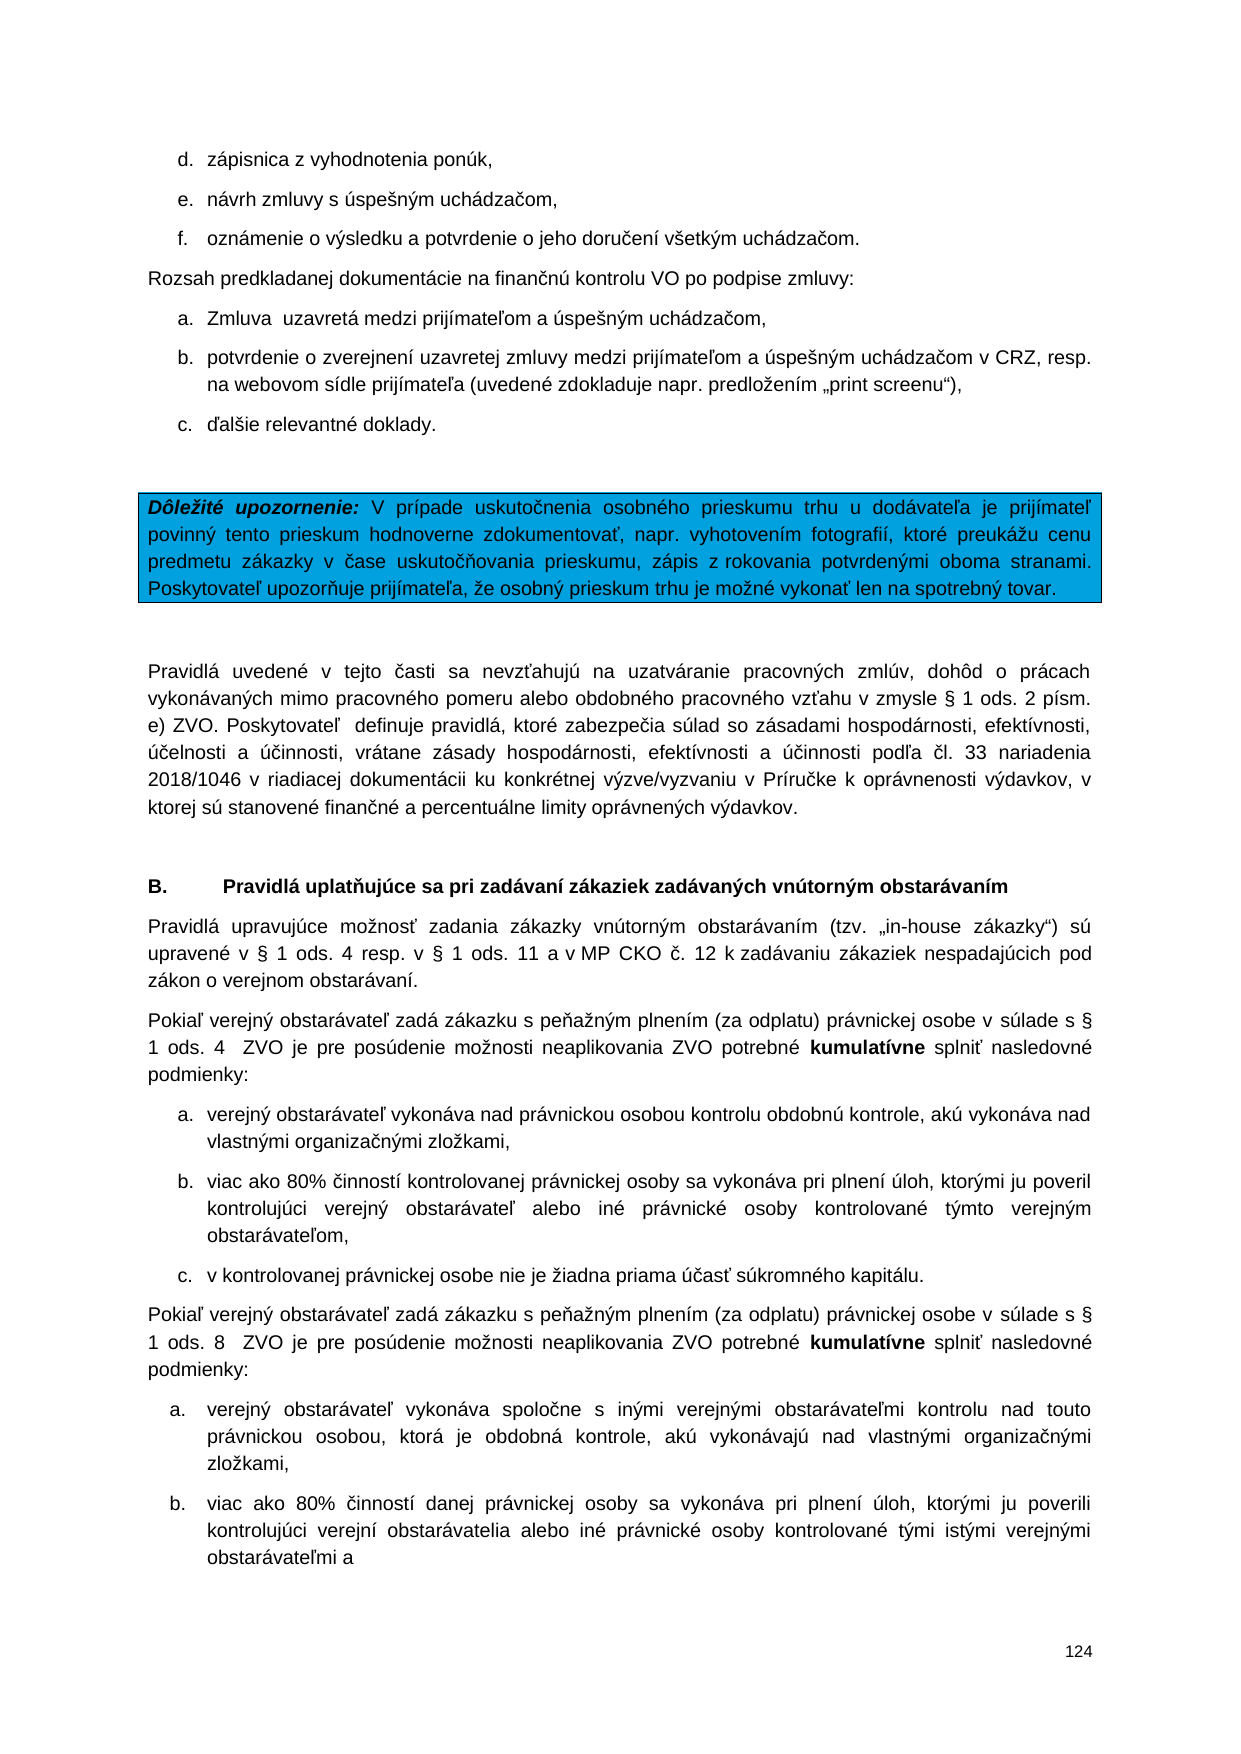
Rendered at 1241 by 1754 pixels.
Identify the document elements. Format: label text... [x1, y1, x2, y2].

list viac ako 80% činností danej právnickej osoby sa vykonáva pri plnení úloh, ktorými ju poverili kontrolujúci verejní obstarávatelia alebo iné právnické osoby kontrolované tými istými verejnými obstarávateľmi a [169, 1491, 1092, 1568]
list Zmluva uzavretá medzi prijímateľom a úspešným uchádzačom, [177, 306, 1092, 329]
list zápisnica z vyhodnotenia ponúk, [177, 148, 1092, 170]
text Pravidlá uvedené v tejto časti sa nevzťahujú na uzatváranie pracovných zmlúv, dohôd o prácach vykonávaných mimo pracovného pomeru alebo obdobného pracovného vzťahu v zmysle § 1 ods. 2 písm. e) ZVO. Poskytovateľ definuje pravidlá, ktoré zabezpečia súlad so zásadami hospodárnosti, efektívnosti, účelnosti a účinnosti, vrátane zásady hospodárnosti, efektívnosti a účinnosti podľa čl. 33 nariadenia 2018/1046 v riadiacej dokumentácii ku konkrétnej výzve/vyzvaniu v Príručke k oprávnenosti výdavkov, v ktorej sú stanovené finančné a percentuálne limity oprávnených výdavkov. [148, 659, 1092, 818]
text Pokiaľ verejný obstarávateľ zadá zákazku s peňažným plnením (za odplatu) právnickej osobe v súlade s § 1 ods. 8 ZVO je pre posúdenie možnosti neaplikovania ZVO potrebné kumulatívne splniť nasledovné podmienky: [148, 1303, 1092, 1380]
list oznámenie o výsledku a potvrdenie o jeho doručení všetkým uchádzačom. [177, 227, 1092, 250]
text Pokiaľ verejný obstarávateľ zadá zákazku s peňažným plnením (za odplatu) právnickej osobe v súlade s § 1 ods. 4 ZVO je pre posúdenie možnosti neaplikovania ZVO potrebné kumulatívne splniť nasledovné podmienky: [148, 1009, 1092, 1086]
list potvrdenie o zverejnení uzavretej zmluvy medzi prijímateľom a úspešným uchádzačom v CRZ, resp. na webovom sídle prijímateľa (uvedené zdokladuje napr. predložením „print screenu“), [177, 346, 1092, 396]
list verejný obstarávateľ vykonáva nad právnickou osobou kontrolu obdobnú kontrole, akú vykonáva nad vlastnými organizačnými zložkami, [177, 1103, 1092, 1153]
text Dôležité upozornenie: V prípade uskutočnenia osobného prieskumu trhu u dodávateľa je prijímateľ povinný tento prieskum hodnoverne zdokumentovať, napr. vyhotovením fotografií, ktoré preukážu cenu predmetu zákazky v čase uskutočňovania prieskumu, zápis z rokovania potvrdenými oboma stranami. Poskytovateľ upozorňuje prijímateľa, že osobný prieskum trhu je možné vykonať len na spotrebný tovar. [139, 494, 1101, 602]
list v kontrolovanej právnickej osobe nie je žiadna priama účasť súkromného kapitálu. [177, 1264, 1092, 1286]
text Pravidlá upravujúce možnosť zadania zákazky vnútorným obstarávaním (tzv. „in-house zákazky“) sú upravené v § 1 ods. 4 resp. v § 1 ods. 11 a v MP CKO č. 12 k zadávaniu zákaziek nespadajúcich pod zákon o verejnom obstarávaní. [148, 914, 1092, 992]
list návrh zmluvy s úspešným uchádzačom, [177, 187, 1092, 210]
list ďalšie relevantné doklady. [177, 413, 1092, 436]
list viac ako 80% činností kontrolovanej právnickej osoby sa vykonáva pri plnení úloh, ktorými ju poveril kontrolujúci verejný obstarávateľ alebo iné právnické osoby kontrolované týmto verejným obstarávateľom, [177, 1169, 1092, 1247]
text Rozsah predkladanej dokumentácie na finančnú kontrolu VO po podpise zmluvy: [148, 267, 1092, 289]
list Pravidlá uplatňujúce sa pri zadávaní zákaziek zadávaných vnútorným obstarávaním [148, 875, 1092, 898]
list verejný obstarávateľ vykonáva spoločne s inými verejnými obstarávateľmi kontrolu nad touto právnickou osobou, ktorá je obdobná kontrole, akú vykonávajú nad vlastnými organizačnými zložkami, [169, 1397, 1092, 1474]
